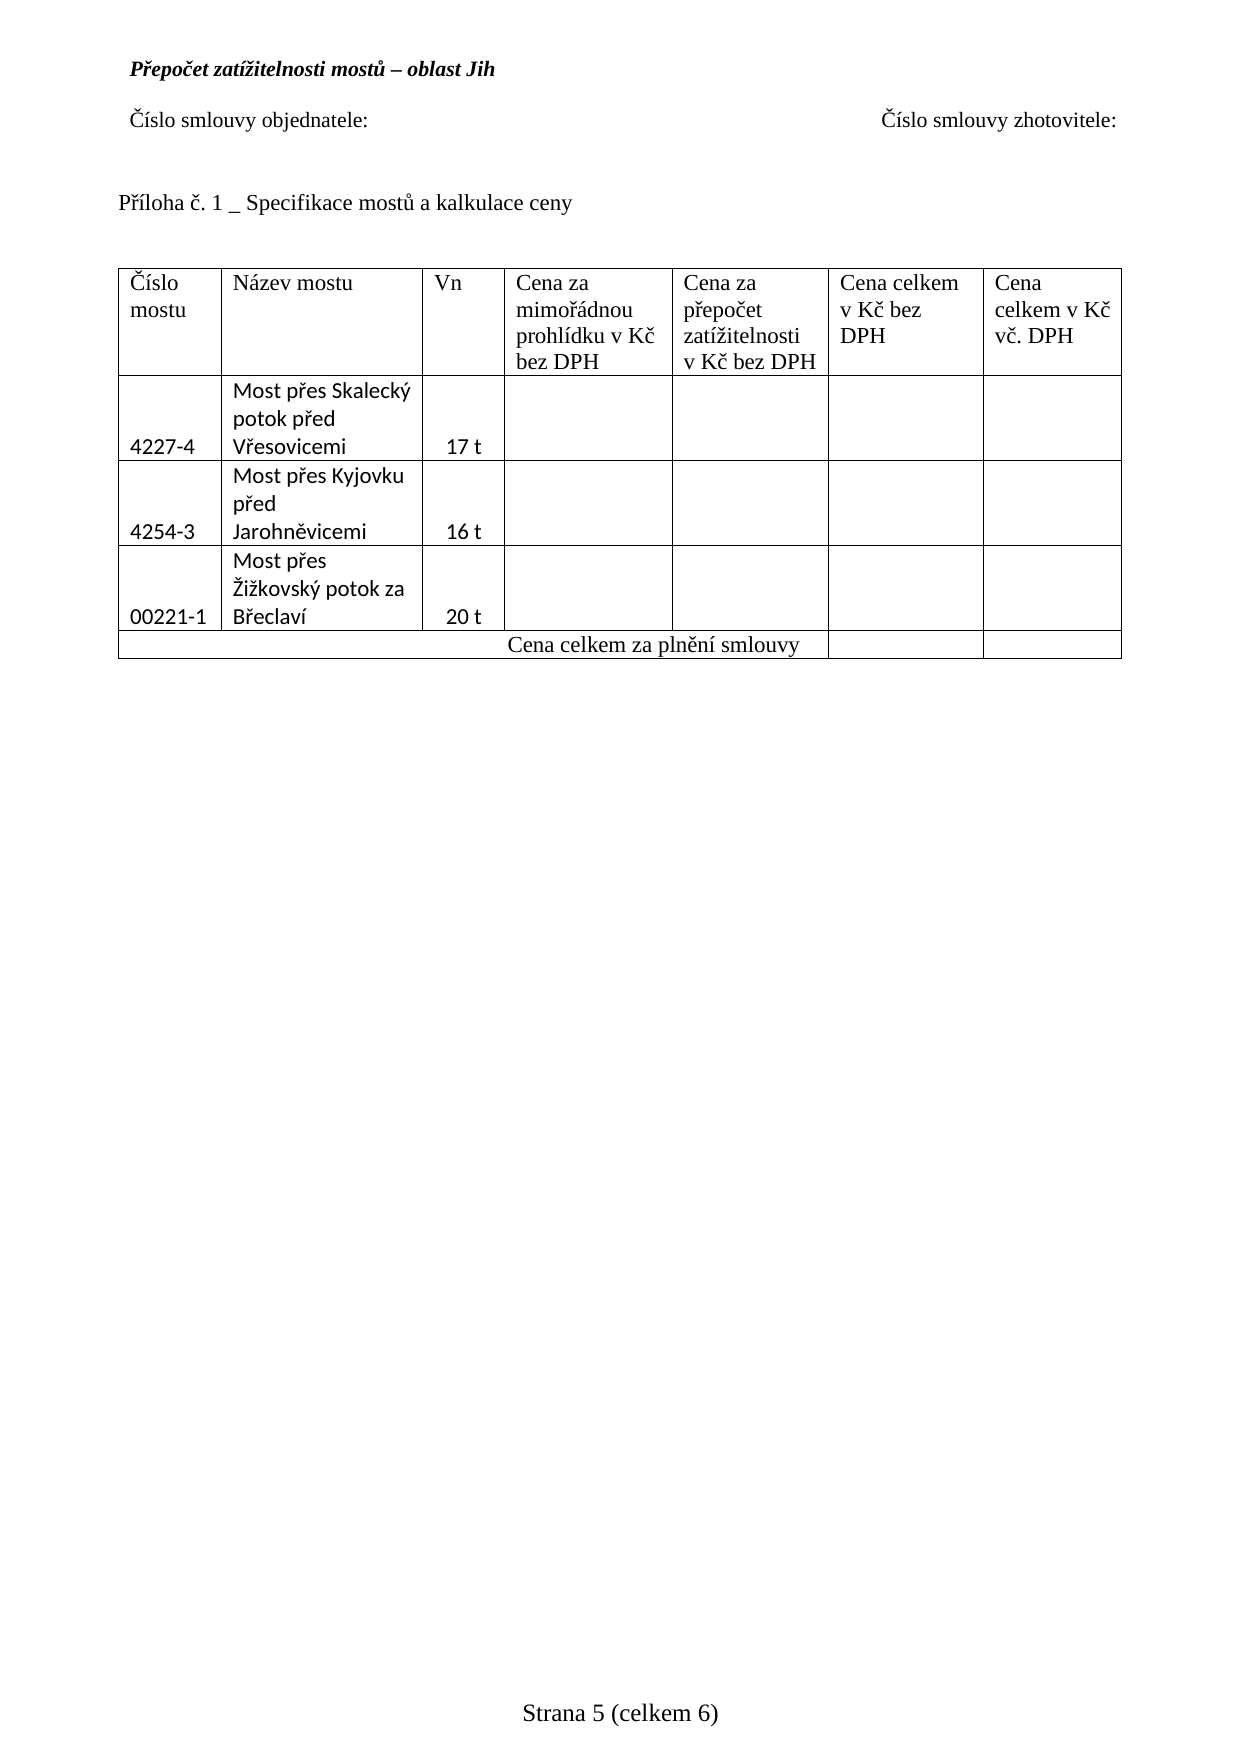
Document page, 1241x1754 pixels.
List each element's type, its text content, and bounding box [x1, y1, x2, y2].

table_cell [829, 631, 983, 657]
table_cell 16 t [423, 461, 504, 545]
table_header Cena celkem v Kč bez DPH [829, 269, 983, 375]
table_cell Most přes Skalecký potok před Vřesovicemi [222, 376, 422, 460]
table_cell 00221-1 [119, 546, 221, 630]
table_cell [505, 461, 672, 545]
table_header Cena za přepočet zatížitelnosti v Kč bez DPH [673, 269, 828, 375]
table_cell [829, 461, 983, 545]
table_cell Most přes Kyjovku před Jarohněvicemi [222, 461, 422, 545]
text Příloha č. 1 _ Specifikace mostů a kalkulace ceny [118, 189, 1122, 216]
table_cell 17 t [423, 376, 504, 460]
table_header Cena celkem v Kč vč. DPH [984, 269, 1121, 375]
table_cell [829, 376, 983, 460]
table_cell [673, 376, 828, 460]
table_header Název mostu [222, 269, 422, 375]
table_cell [673, 461, 828, 545]
table_cell 4227-4 [119, 376, 221, 460]
table_cell [984, 461, 1121, 545]
table_cell [505, 376, 672, 460]
table_cell [984, 376, 1121, 460]
table_cell [505, 546, 672, 630]
table_cell Most přes Žižkovský potok za Břeclaví [222, 546, 422, 630]
table_cell [984, 546, 1121, 630]
table_cell [673, 546, 828, 630]
table_cell 4254-3 [119, 461, 221, 545]
table_cell [984, 631, 1121, 657]
table_cell 20 t [423, 546, 504, 630]
table_header Číslo mostu [119, 269, 221, 375]
table_cell Cena celkem za plnění smlouvy [119, 631, 828, 657]
table_header Cena za mimořádnou prohlídku v Kč bez DPH [505, 269, 672, 375]
table_header Vn [423, 269, 504, 375]
table_cell [829, 546, 983, 630]
